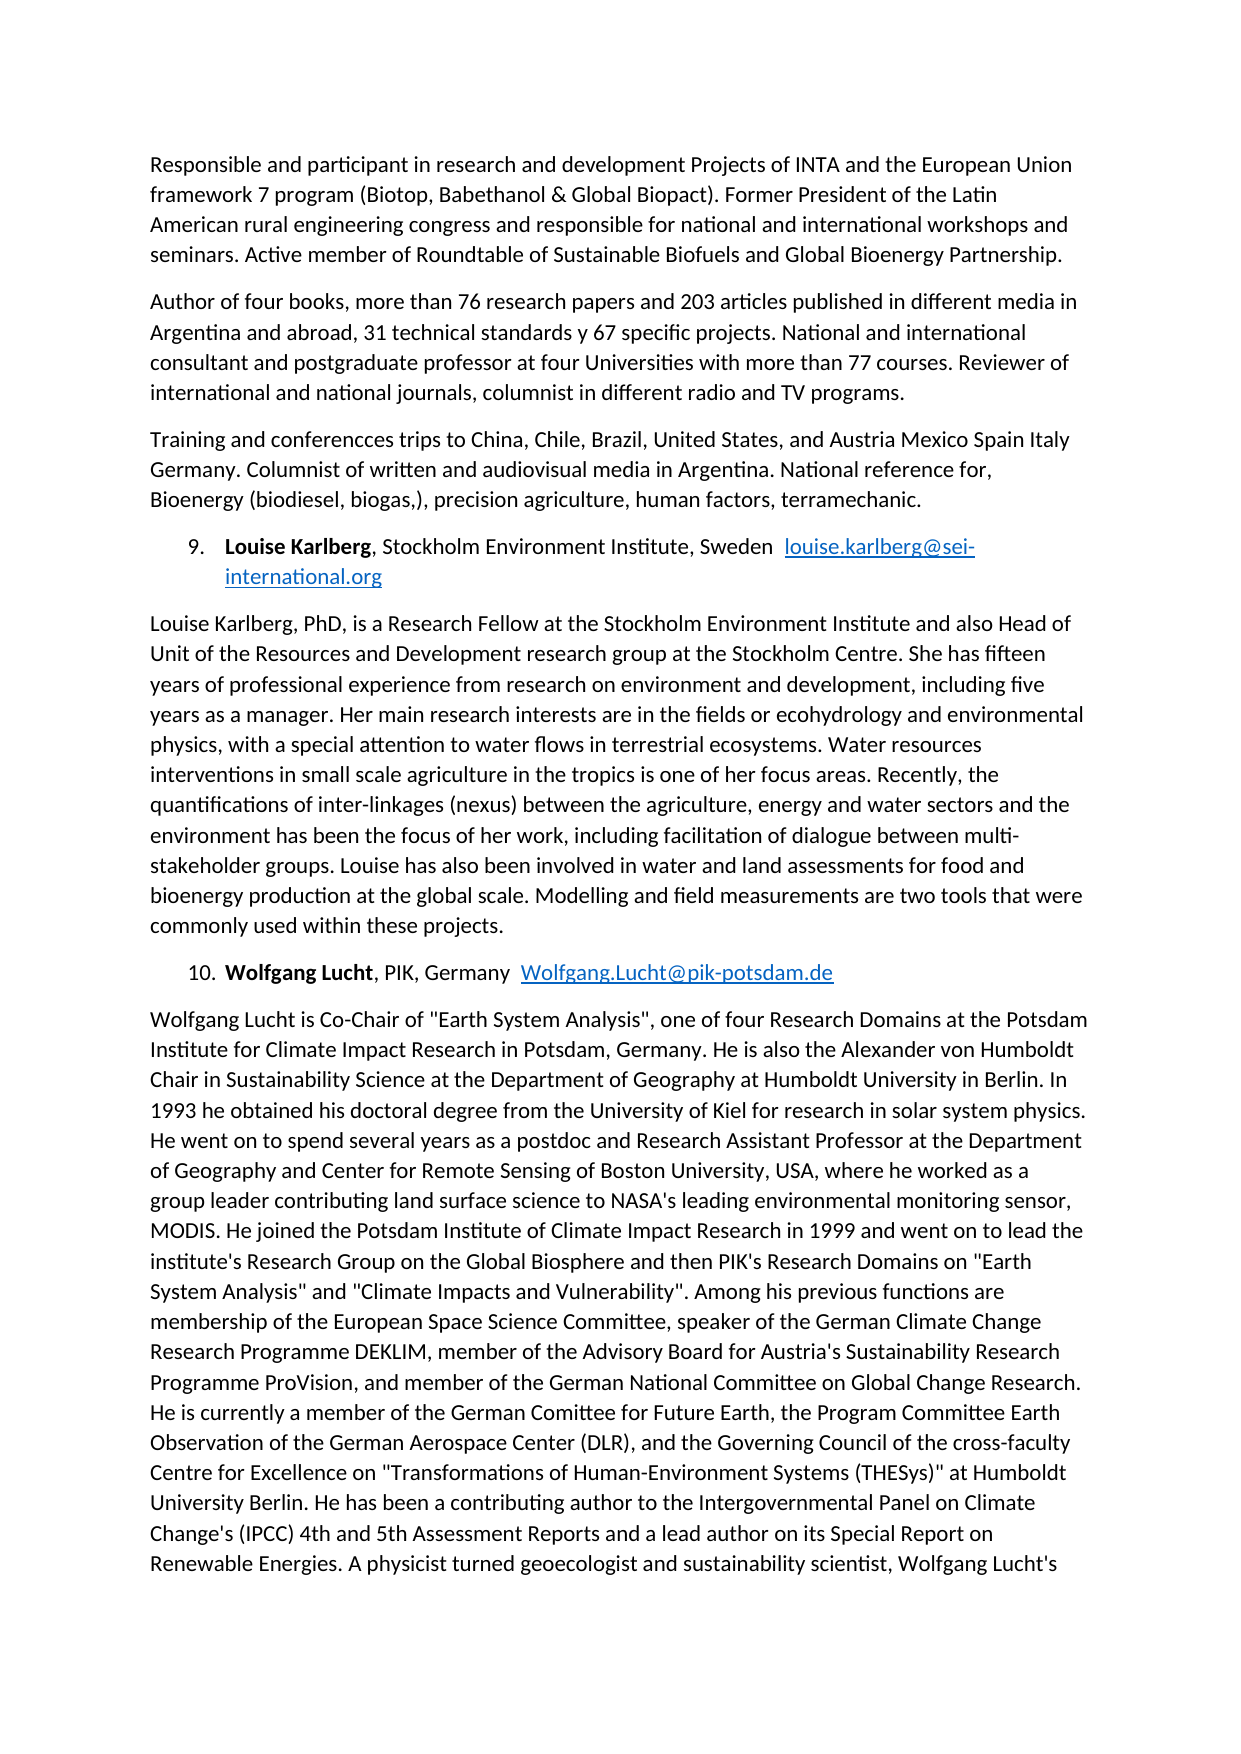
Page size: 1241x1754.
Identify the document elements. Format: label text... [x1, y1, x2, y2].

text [150, 1005, 1090, 1577]
text Training and conferencces trips to China, Chile, Brazil, United States, and Austria Mexico Spain Italy Germany. Columnist of written and audiovisual media in Argentina. National reference for, Bioenergy (biodiesel, biogas,), precision agriculture, human factors, terramechanic. [150, 425, 1090, 513]
text Louise Karlberg, PhD, is a Research Fellow at the Stockholm Environment Institute and also Head of Unit of the Resources and Development research group at the Stockholm Centre. She has fifteen years of professional experience from research on environment and development, including five years as a manager. Her main research interests are in the fields or ecohydrology and environmental physics, with a special attention to water flows in terrestrial ecosystems. Water resources interventions in small scale agriculture in the tropics is one of her focus areas. Recently, the quantifications of inter-linkages (nexus) between the agriculture, energy and water sectors and the environment has been the focus of her work, including facilitation of dialogue between multi-stakeholder groups. Louise has also been involved in water and land assessments for food and bioenergy production at the global scale. Modelling and field measurements are two tools that were commonly used within these projects. [150, 609, 1090, 939]
text Responsible and participant in research and development Projects of INTA and the European Union framework 7 program (Biotop, Babethanol & Global Biopact). Former President of the Latin American rural engineering congress and responsible for national and international workshops and seminars. Active member of Roundtable of Sustainable Biofuels and Global Bioenergy Partnership. [150, 150, 1090, 269]
list Louise Karlberg, Stockholm Environment Institute, Sweden louise.karlberg@sei-international.org [187, 532, 1090, 591]
text Author of four books, more than 76 research papers and 203 articles published in different media in Argentina and abroad, 31 technical standards y 67 specific projects. National and international consultant and postgraduate professor at four Universities with more than 77 courses. Reviewer of international and national journals, columnist in different radio and TV programs. [150, 287, 1090, 406]
list Wolfgang Lucht, PIK, Germany Wolfgang.Lucht@pik-potsdam.de [187, 958, 1090, 986]
